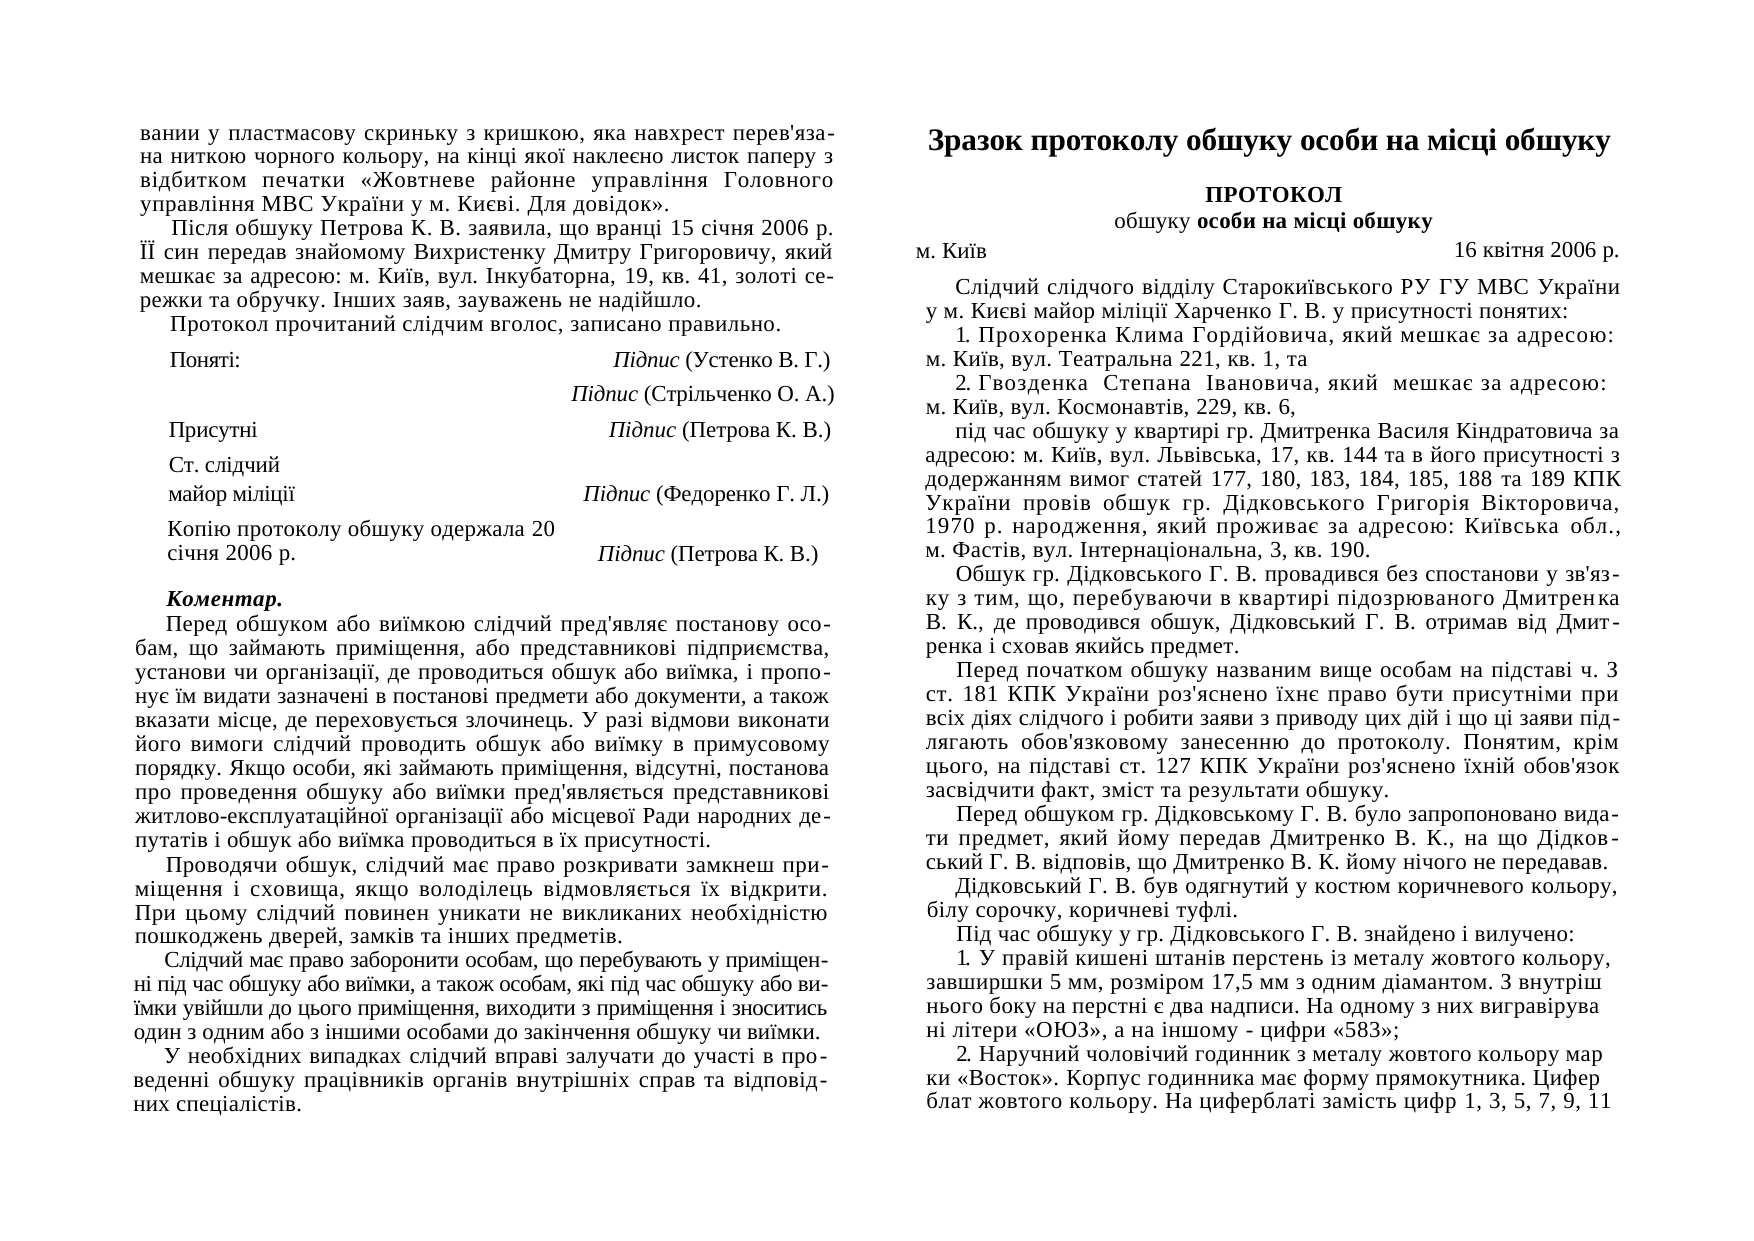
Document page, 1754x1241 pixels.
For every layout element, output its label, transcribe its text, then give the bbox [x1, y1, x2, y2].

text Дідковський Г. В. був одягнутий у костюм коричневого кольору, білу сорочку, коричневі туфлі. [927, 874, 1619, 922]
text Слідчий слідчого відділу Старокиївського РУ ГУ МВС України у м. Києві майор міліції Харченко Г. В. у присутності понятих: [926, 275, 1620, 323]
text 16 квітня 2006 р. [925, 236, 1619, 263]
list У правій кишені штанів перстень із металу жовтого кольору, завширшки 5 мм, розміром 17,5 мм з одним діамантом. З внутріш нього боку на перстні є два надписи. На одному з них вигравірува ні літери «ОЮЗ», а на іншому - цифри «583»; [926, 946, 1621, 1042]
text Копію протоколу обшуку одержала 20 січня 2006 р. [167, 518, 571, 565]
text Під час обшуку у гр. Дідковського Г. В. знайдено і вилучено: [956, 922, 1621, 946]
text ПРОТОКОЛ [927, 181, 1621, 207]
text Зразок протоколу обшуку особи на місці обшуку [928, 121, 1621, 157]
text У необхідних випадках слідчий вправі залучати до участі в проведенні обшуку працівників органів внутрішніх справ та відповідних спеціалістів. [133, 1044, 827, 1116]
text Коментар. [166, 588, 835, 612]
text Перед початком обшуку названим вище особам на підставі ч. З ст. 181 КПК України роз'яснено їхнє право бути присутніми при всіх діях слідчого і робити заяви з приводу цих дій і що ці заяви підлягають обов'язковому занесенню до протоколу. Понятим, крім цього, на підставі ст. 127 КПК України роз'яснено їхній обов'язок засвідчити факт, зміст та результати обшуку. [926, 658, 1620, 802]
list Гвозденка Степана Івановича, який мешкає за адресою: м. Київ, вул. Космонавтів, 229, кв. 6, [926, 371, 1621, 419]
text під час обшуку у квартирі гр. Дмитренка Василя Кіндратовича за адресою: м. Київ, вул. Львівська, 17, кв. 144 та в його присутності з додержанням вимог статей 177, 180, 183, 184, 185, 188 та 189 КПК України провів обшук гр. Дідковського Григорія Вікторовича, 1970 р. народження, який проживає за адресою: Київська обл., м. Фастів, вул. Інтернаціональна, 3, кв. 190. [925, 419, 1621, 563]
text Присутні Підпис (Петрова К. В.) [168, 409, 835, 444]
text м. Київ [916, 237, 987, 263]
text Проводячи обшук, слідчий має право розкривати замкнеш приміщення і сховища, якщо володілець відмовляється їх відкрити. При цьому слідчий повинен уникати не викликаних необхідністю пошкоджень дверей, замків та інших предметів. [134, 853, 829, 949]
text Поняті: Підпис (Устенко В. Г.) [169, 346, 835, 373]
text Підпис (Стрільченко О. А.) [133, 373, 835, 408]
text Обшук гр. Дідковського Г. В. провадився без спостанови у зв'язку з тим, що, перебуваючи в квартирі підозрюваного Дмитренка В. К., де проводився обшук, Дідковський Г. В. отримав від Дмитренка і сховав якийсь предмет. [926, 563, 1619, 658]
text Слідчий має право заборонити особам, що перебувають у приміщенні під час обшуку або виїмки, а також особам, які під час обшуку або виїмки увійшли до цього приміщення, виходити з приміщення і зноситись один з одним або з іншими особами до закінчення обшуку чи виїмки. [133, 949, 828, 1044]
text вании у пластмасову скриньку з кришкою, яка навхрест перев'язана ниткою чорного кольору, на кінці якої наклеєно листок паперу з відбитком печатки «Жовтневе районне управління Головного управління МВС України у м. Києві. Для довідок». [140, 121, 835, 217]
text Протокол прочитаний слідчим вголос, записано правильно. [170, 312, 835, 336]
list Наручний чоловічий годинник з металу жовтого кольору мар ки «Восток». Корпус годинника має форму прямокутника. Цифер блат жовтого кольору. На циферблаті замість цифр 1, 3, 5, 7, 9, 11 [926, 1042, 1621, 1114]
text Перед обшуком гр. Дідковському Г. В. було запропоновано видати предмет, який йому передав Дмитренко В. К., на що Дідковський Г. В. відповів, що Дмитренко В. К. йому нічого не передавав. [926, 802, 1618, 874]
text Підпис (Петрова К. В.) [598, 540, 818, 566]
text майор міліції Підпис (Федоренко Г. Л.) [168, 480, 835, 506]
text Перед обшуком або виїмкою слідчий пред'являє постанову особам, що займають приміщення, або представникові підприємства, установи чи організації, де проводиться обшук або виїмка, і пропонує їм видати зазначені в постанові предмети або документи, а також вказати місце, де переховується злочинець. У разі відмови виконати його вимоги слідчий проводить обшук або виїмку в примусовому порядку. Якщо особи, які займають приміщення, відсутні, постанова про проведення обшуку або виїмки пред'являється представникові житлово-експлуатаційної організації або місцевої Ради народних депутатів і обшук або виїмка проводиться в їх присутності. [135, 613, 831, 852]
list Прохоренка Клима Гордійовича, який мешкає за адресою: м. Київ, вул. Театральна 221, кв. 1, та [926, 323, 1621, 371]
text Ст. слідчий [168, 444, 835, 480]
text обшуку особи на місці обшуку [926, 207, 1621, 233]
text Після обшуку Петрова К. В. заявила, що вранці 15 січня 2006 р. ЇЇ син передав знайомому Вихристенку Дмитру Григоровичу, який мешкає за адресою: м. Київ, вул. Інкубаторна, 19, кв. 41, золоті сережки та обручку. Інших заяв, зауважень не надійшло. [139, 217, 834, 312]
